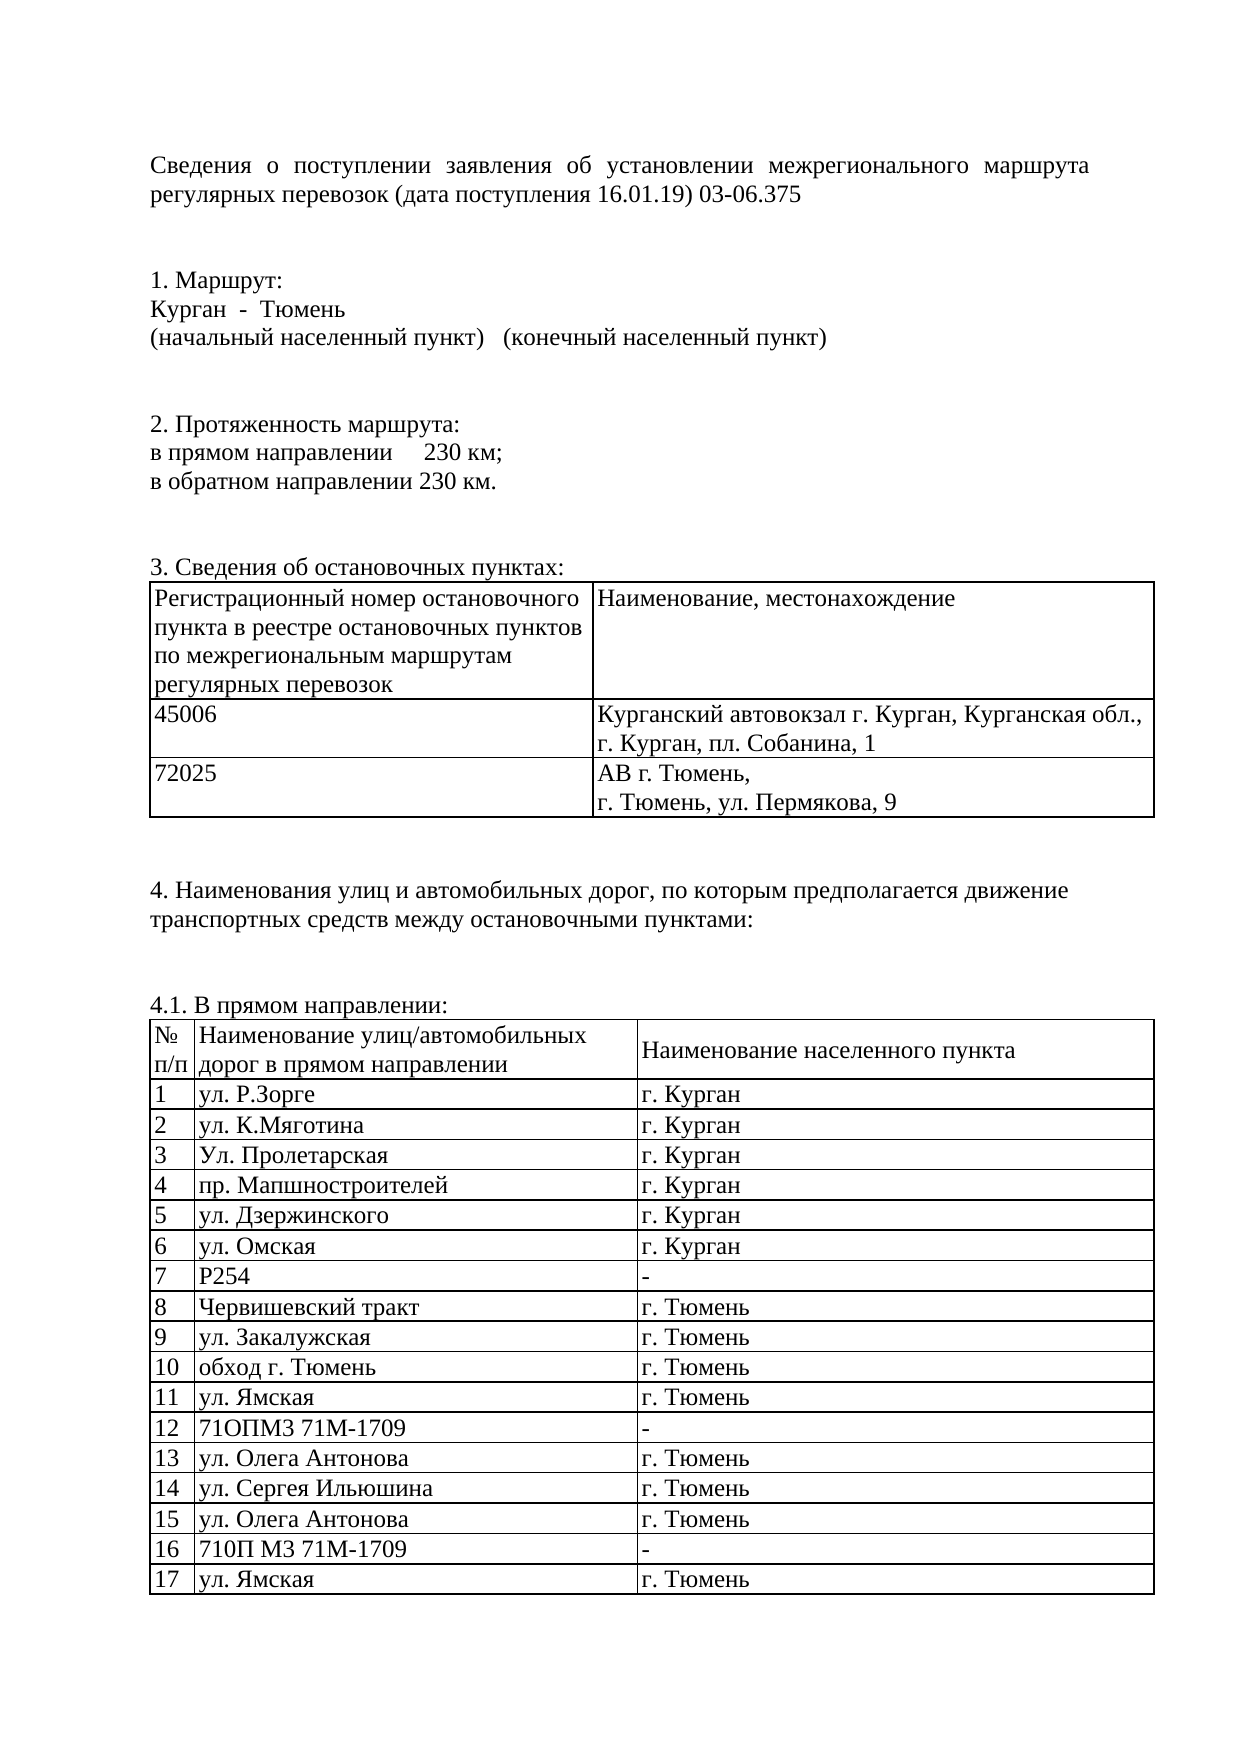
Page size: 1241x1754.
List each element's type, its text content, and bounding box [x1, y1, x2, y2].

table_cell ул. Ямская [195, 1565, 637, 1593]
table_cell г. Тюмень [638, 1383, 1153, 1411]
table_cell 10 [151, 1352, 194, 1381]
table_cell г. Тюмень [638, 1504, 1153, 1532]
table_cell г. Курган [638, 1110, 1153, 1138]
table_cell г. Курган [638, 1140, 1153, 1169]
table_cell АВ г. Тюмень, г. Тюмень, ул. Пермякова, 9 [594, 758, 1153, 816]
table_cell г. Тюмень [638, 1292, 1153, 1320]
text 4.1. В прямом направлении: [150, 990, 1090, 1019]
text 2. Протяженность маршрута: [150, 409, 1090, 437]
table_cell г. Тюмень [638, 1352, 1153, 1381]
table_cell 45006 [151, 700, 592, 757]
table_cell Червишевский тракт [195, 1292, 637, 1320]
table_cell - [638, 1261, 1153, 1290]
text (начальный населенный пункт) (конечный населенный пункт) [150, 322, 1090, 351]
table_cell 9 [151, 1322, 194, 1351]
table_cell г. Курган [638, 1231, 1153, 1260]
text в прямом направлении 230 км; [150, 437, 1090, 466]
table_cell 71ОПМ3 71М-1709 [195, 1413, 637, 1442]
table_cell г. Тюмень [638, 1443, 1153, 1472]
table_cell ул. Олега Антонова [195, 1443, 637, 1472]
table_cell 8 [151, 1292, 194, 1320]
text 1. Маршрут: [150, 265, 1090, 294]
table_cell 710П М3 71М-1709 [195, 1534, 637, 1563]
table_cell 5 [151, 1201, 194, 1229]
text в обратном направлении 230 км. [150, 466, 1090, 495]
table_cell ул. Олега Антонова [195, 1504, 637, 1532]
text Сведения о поступлении заявления об установлении межрегионального маршрута регулярных перевозок (дата поступления 16.01.19) 03-06.375 [150, 150, 1090, 207]
table_cell г. Тюмень [638, 1565, 1153, 1593]
table_cell ул. К.Мяготина [195, 1110, 637, 1138]
table_cell ул. Дзержинского [195, 1201, 637, 1229]
table_header Наименование, местонахождение [594, 583, 1153, 698]
table_header Регистрационный номер остановочного пункта в реестре остановочных пунктов по межрегиональным маршрутам регулярных перевозок [151, 583, 592, 698]
table_cell Ул. Пролетарская [195, 1140, 637, 1169]
table_cell 1 [151, 1080, 194, 1108]
text 4. Наименования улиц и автомобильных дорог, по которым предполагается движение транспортных средств между остановочными пунктами: [150, 875, 1090, 932]
table_header Наименование населенного пункта [638, 1020, 1153, 1078]
text Курган - Тюмень [150, 294, 1090, 322]
table_cell пр. Мапшностроителей [195, 1170, 637, 1199]
table_cell Курганский автовокзал г. Курган, Курганская обл., г. Курган, пл. Собанина, 1 [594, 700, 1153, 757]
table_cell ул. Сергея Ильюшина [195, 1473, 637, 1502]
table_cell 6 [151, 1231, 194, 1260]
table_cell ул. Омская [195, 1231, 637, 1260]
table_cell Р254 [195, 1261, 637, 1290]
table_header № п/п [151, 1020, 194, 1078]
table_cell 17 [151, 1565, 194, 1593]
table_cell обход г. Тюмень [195, 1352, 637, 1381]
table_cell ул. Закалужская [195, 1322, 637, 1351]
table_cell 15 [151, 1504, 194, 1532]
table_cell г. Курган [638, 1201, 1153, 1229]
table_header Наименование улиц/автомобильных дорог в прямом направлении [195, 1020, 637, 1078]
table_cell 4 [151, 1170, 194, 1199]
table_cell г. Курган [638, 1080, 1153, 1108]
table_cell - [638, 1413, 1153, 1442]
table_cell ул. Р.Зорге [195, 1080, 637, 1108]
table_cell 3 [151, 1140, 194, 1169]
table_cell 72025 [151, 758, 592, 816]
table_cell 2 [151, 1110, 194, 1138]
table_cell 7 [151, 1261, 194, 1290]
table_cell 16 [151, 1534, 194, 1563]
table_cell 11 [151, 1383, 194, 1411]
table_cell 13 [151, 1443, 194, 1472]
text 3. Сведения об остановочных пунктах: [150, 552, 1090, 581]
table_cell г. Тюмень [638, 1322, 1153, 1351]
table_cell г. Курган [638, 1170, 1153, 1199]
table_cell 12 [151, 1413, 194, 1442]
table_cell - [638, 1534, 1153, 1563]
table_cell 14 [151, 1473, 194, 1502]
table_cell ул. Ямская [195, 1383, 637, 1411]
table_cell г. Тюмень [638, 1473, 1153, 1502]
